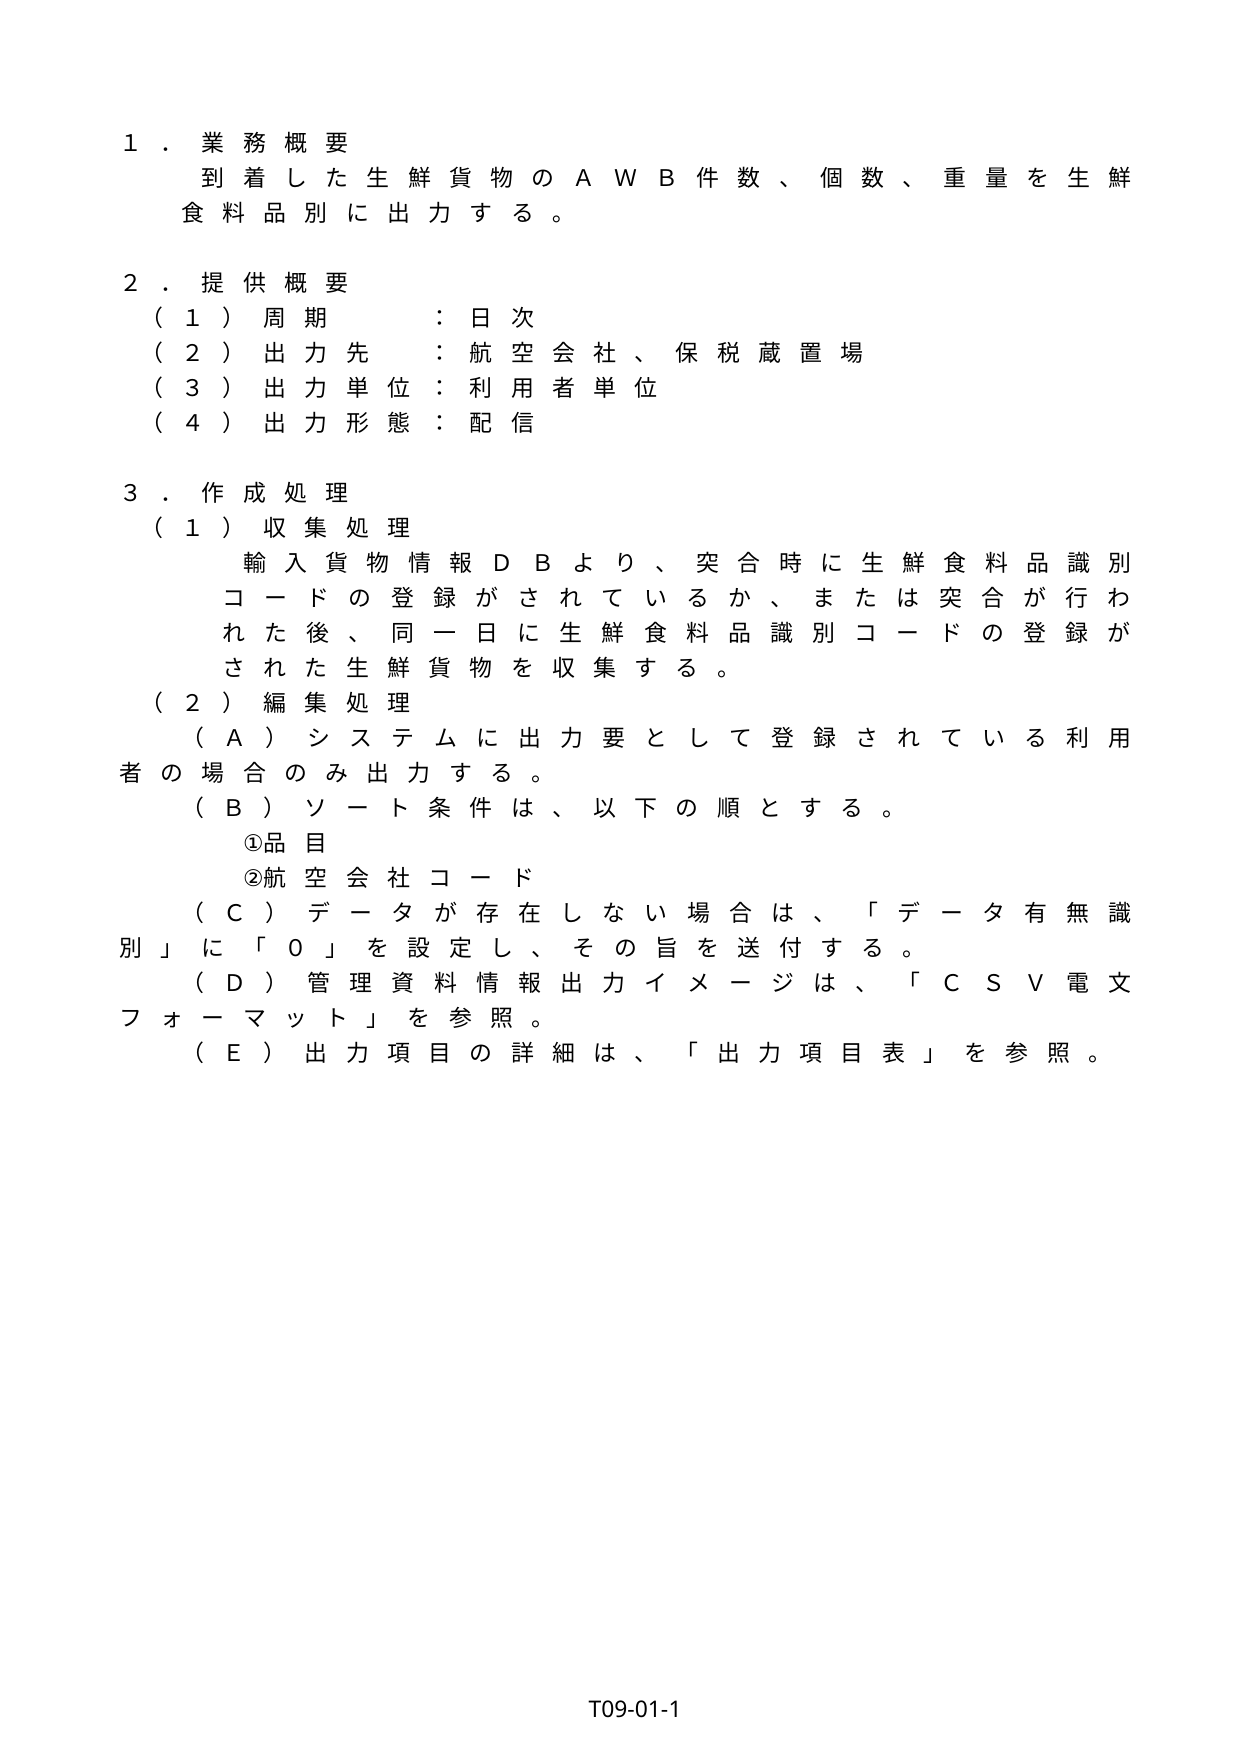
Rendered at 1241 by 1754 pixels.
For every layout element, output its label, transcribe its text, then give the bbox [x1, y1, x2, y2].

text （２）出力先 ：航空会社、保税蔵置場 [119, 334, 1150, 369]
text （Ｅ）出力項目の詳細は、「出力項目表」を参照。 [119, 1034, 1150, 1069]
text （１）周期 ：日次 [119, 299, 1150, 334]
text （Ｃ）データが存在しない場合は、「データ有無識別」に「０」を設定し、その旨を送付する。 [119, 894, 1150, 964]
text （Ａ）システムに出力要として登録されている利用者の場合のみ出力する。 [119, 719, 1150, 789]
text （２）編集処理 [119, 684, 1150, 719]
text （４）出力形態：配信 [119, 404, 1150, 439]
text 到着した生鮮貨物のＡＷＢ件数、個数、重量を生鮮食料品別に出力する｡ [161, 159, 1150, 229]
text （１）収集処理 [119, 509, 1150, 544]
text ３．作成処理 [119, 474, 1150, 509]
text （Ｂ）ソート条件は、以下の順とする。 [119, 789, 1150, 824]
text ②航空会社コード [119, 859, 1150, 894]
text （３）出力単位：利用者単位 [119, 369, 1150, 404]
text 輸入貨物情報ＤＢより、突合時に生鮮食料品識別コードの登録がされているか、または突合が行われた後、同一日に生鮮食料品識別コードの登録がされた生鮮貨物を収集する。 [202, 544, 1150, 684]
text （Ｄ）管理資料情報出力イメージは、「ＣＳＶ電文フォーマット」を参照。 [119, 964, 1150, 1034]
text ①品目 [119, 824, 1150, 859]
text １．業務概要 [119, 124, 1150, 159]
text ２．提供概要 [119, 264, 1150, 299]
